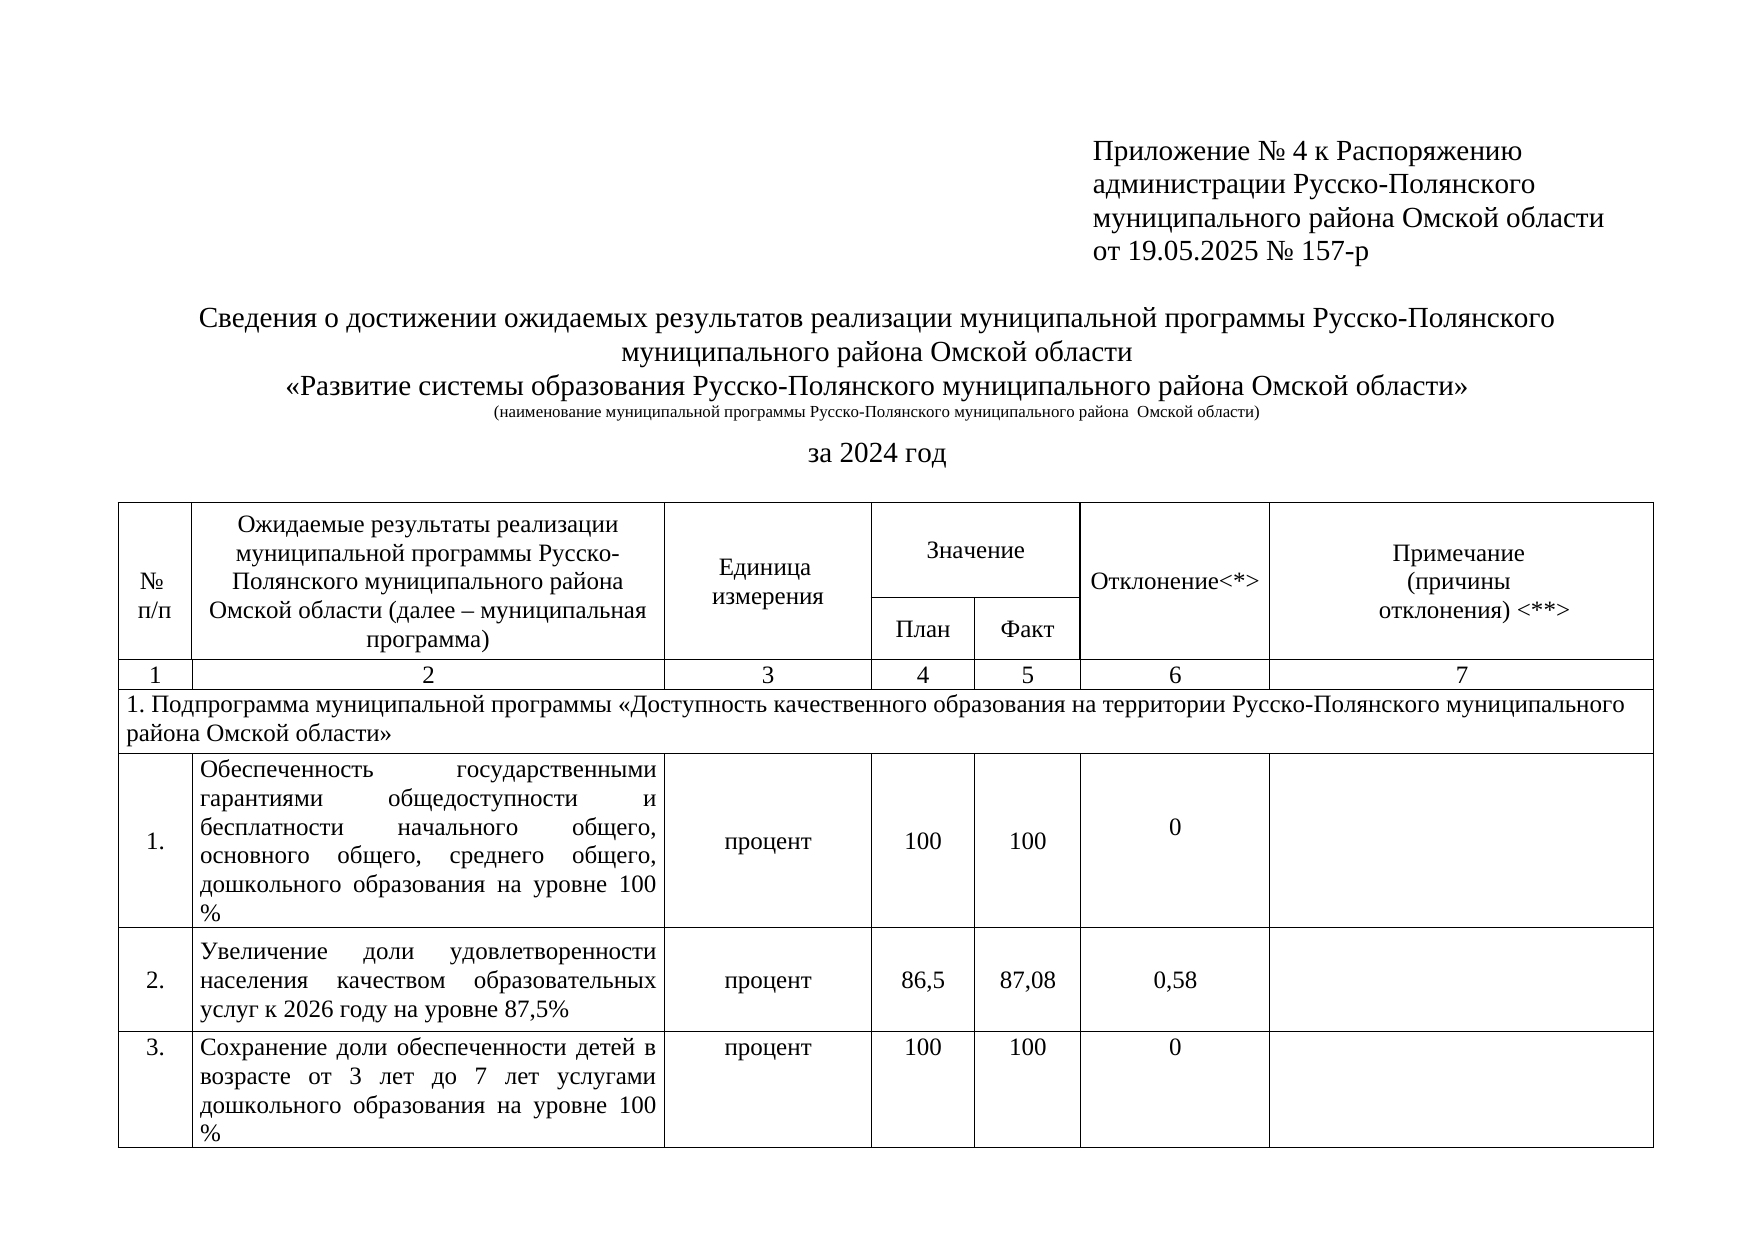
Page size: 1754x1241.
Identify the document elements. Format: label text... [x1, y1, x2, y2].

text за 2024 год [118, 435, 1636, 468]
table_cell 4 [872, 660, 974, 688]
table_cell 86,5 [872, 928, 974, 1031]
table_header Примечание (причины отклонения) <**> [1270, 503, 1653, 659]
table_cell Факт [975, 598, 1079, 659]
table_cell 6 [1081, 660, 1269, 688]
table_header Единица измерения [665, 503, 871, 659]
table_cell 100 [872, 1032, 974, 1147]
table_cell План [872, 598, 974, 659]
table_header Отклонение<*> [1081, 503, 1269, 659]
table_cell 0 [1081, 754, 1269, 927]
table_cell Сохранение доли обеспеченности детей в возрасте от 3 лет до 7 лет услугами дошкольного образования на уровне 100 % [193, 1032, 664, 1147]
table_cell процент [665, 754, 871, 927]
table_cell 2 [193, 660, 664, 688]
table_cell 3. [119, 1032, 192, 1147]
table_cell 100 [872, 754, 974, 927]
table_header Ожидаемые результаты реализации муниципальной программы Русско-Полянского муниципального района Омской области (далее – муниципальная программа) [192, 503, 664, 659]
table_cell [1270, 754, 1653, 927]
table_cell [1270, 1032, 1653, 1147]
table_cell процент [665, 928, 871, 1031]
table_cell 0 [1081, 1032, 1269, 1147]
table_header № п/п [119, 503, 191, 659]
table_cell 7 [1270, 660, 1653, 688]
table_cell 100 [975, 1032, 1080, 1147]
table_cell 1 [119, 660, 192, 688]
text от 19.05.2025 № 157-р [1093, 233, 1636, 267]
table_header Значение [872, 503, 1079, 597]
table_cell 1. [119, 754, 192, 927]
text Сведения о достижении ожидаемых результатов реализации муниципальной программы Русско-Полянского муниципального района Омской области [118, 301, 1636, 368]
table_cell 3 [665, 660, 871, 688]
table_cell 2. [119, 928, 192, 1031]
table_cell 87,08 [975, 928, 1080, 1031]
table_cell Увеличение доли удовлетворенности населения качеством образовательных услуг к 2026 году на уровне 87,5% [193, 928, 664, 1031]
table_cell Обеспеченность государственными гарантиями общедоступности и бесплатности начального общего, основного общего, среднего общего, дошкольного образования на уровне 100 % [193, 754, 664, 927]
table_cell [1270, 928, 1653, 1031]
table_cell 5 [975, 660, 1080, 688]
text «Развитие системы образования Русско-Полянского муниципального района Омской области» [118, 368, 1636, 401]
table_cell 100 [975, 754, 1080, 927]
table_cell 1. Подпрограмма муниципальной программы «Доступность качественного образования на территории Русско-Полянского муниципального района Омской области» [119, 690, 1653, 753]
text Приложение № 4 к Распоряжению администрации Русско-Полянского муниципального района Омской области [1093, 133, 1636, 233]
table_cell процент [665, 1032, 871, 1147]
table_cell 0,58 [1081, 928, 1269, 1031]
text (наименование муниципальной программы Русско-Полянского муниципального района Омской области) [118, 401, 1636, 435]
